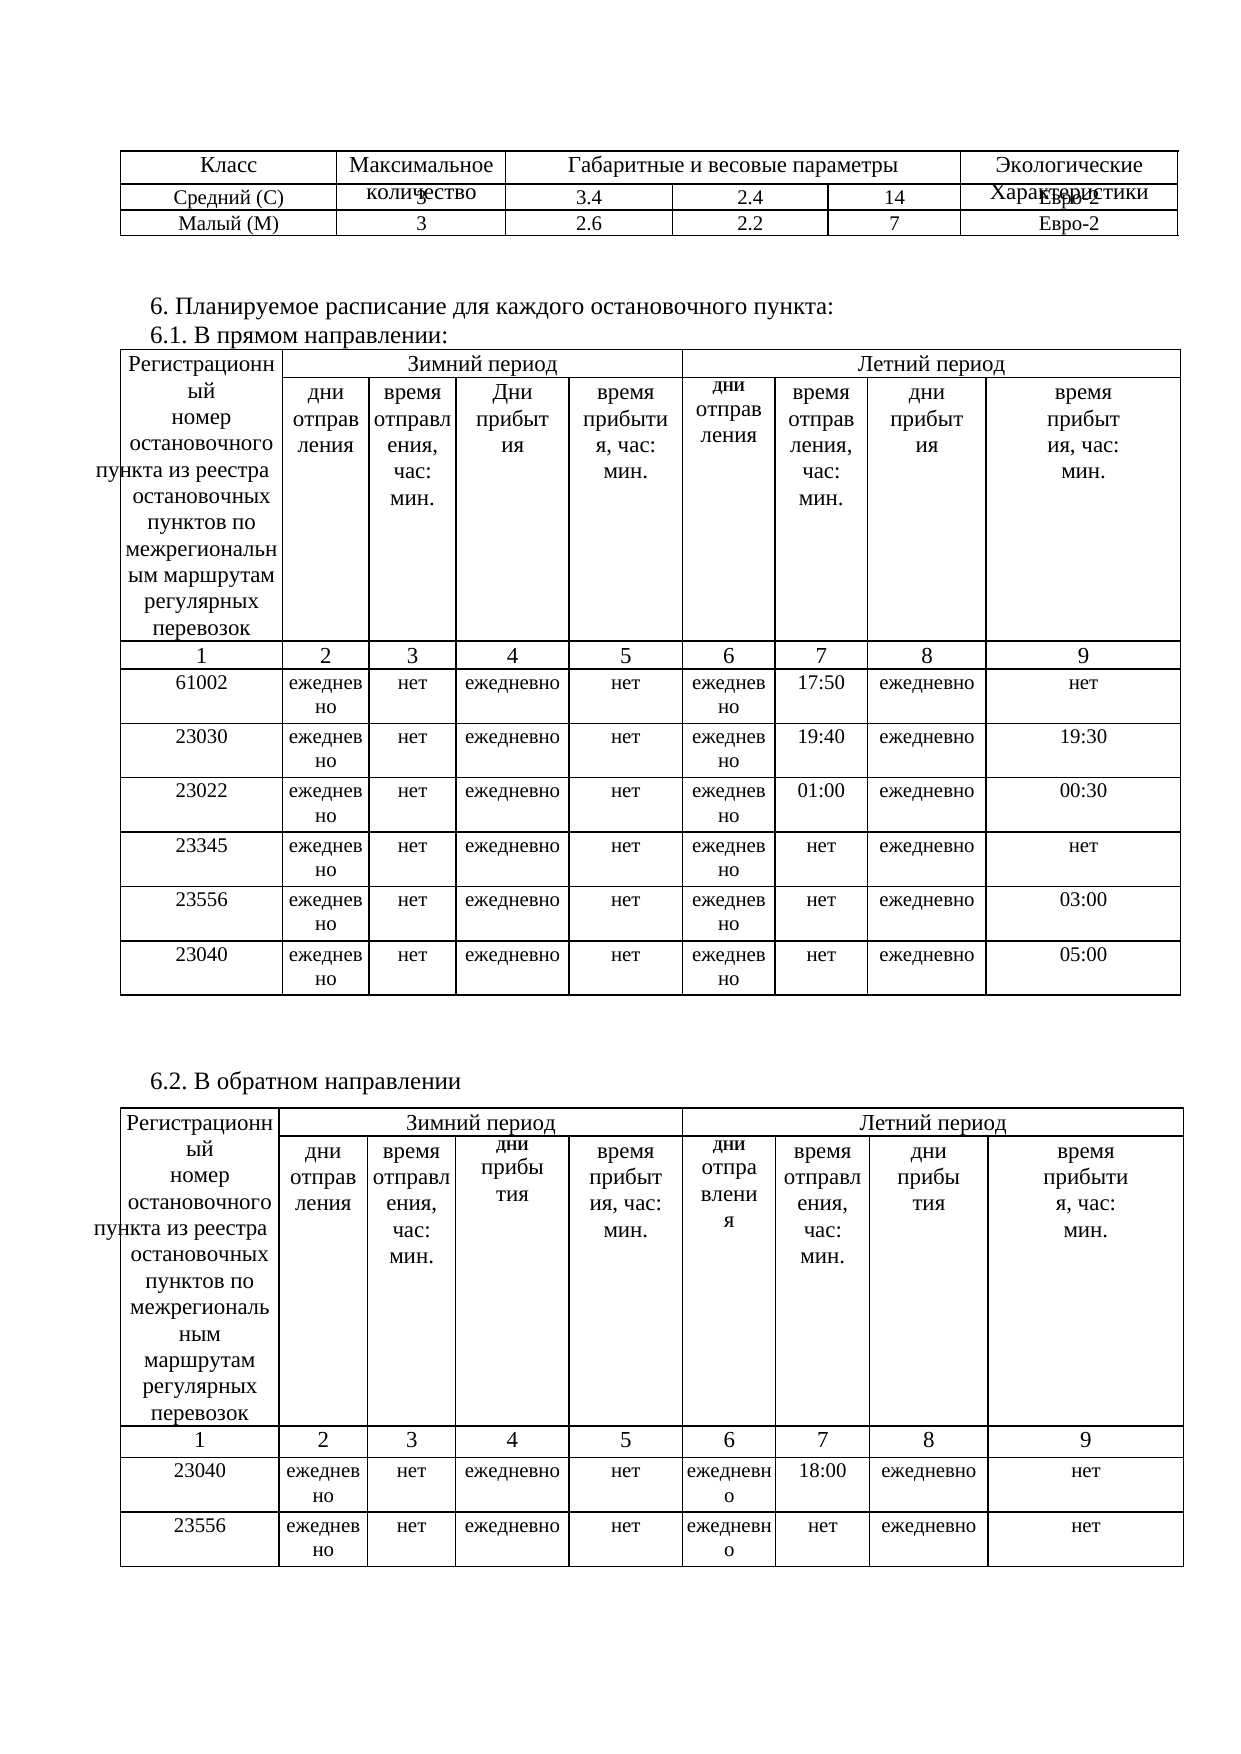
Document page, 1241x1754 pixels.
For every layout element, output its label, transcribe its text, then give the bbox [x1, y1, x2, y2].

table_cell время прибыти я, час: мин. [570, 378, 682, 640]
table_cell ежедневно [283, 778, 368, 831]
table_cell ежедневно [457, 833, 568, 886]
table_header Габаритные и весовые параметры [506, 152, 960, 183]
table_cell нет [989, 1513, 1183, 1566]
table_cell ежедневно [868, 833, 985, 886]
table_cell нет [570, 1458, 682, 1511]
table_cell 2.4 [673, 185, 827, 209]
table_cell нет [368, 1458, 455, 1511]
table_cell ежедневно [870, 1458, 987, 1511]
table_cell нет [368, 1513, 455, 1566]
table_cell ежедневно [683, 942, 774, 994]
table_cell 8 [868, 642, 985, 668]
table_cell нет [370, 778, 455, 831]
table_cell 2.6 [506, 211, 672, 234]
table_cell ежедневно [457, 670, 568, 722]
table_cell нет [370, 833, 455, 886]
table_cell 01:00 [776, 778, 867, 831]
table_cell нет [776, 887, 867, 940]
table_cell ежедневно [868, 887, 985, 940]
table_cell 19:30 [987, 724, 1180, 777]
table_header Экологические Характеристики [961, 152, 1177, 183]
text 6. Планируемое расписание для каждого остановочного пункта: [150, 291, 1090, 320]
table_cell 23556 [121, 887, 282, 940]
text 6.2. В обратном направлении [150, 1066, 1090, 1095]
table_header Регистрационный номер остановочного пункта из реестра остановочных пунктов по межрегиональным маршрутам регулярных перевозок [121, 350, 282, 640]
table_cell ежедневно [283, 833, 368, 886]
table_cell ДНИ отправ ления [683, 378, 774, 640]
table_cell Дни прибыт ия [457, 378, 568, 640]
table_cell ежедневно [457, 942, 568, 994]
table_cell ежедневно [683, 1513, 775, 1566]
table_cell ДНИ прибы тия [456, 1137, 568, 1425]
table_cell 2 [280, 1427, 367, 1457]
table_cell нет [570, 670, 682, 722]
table_cell ежедневно [457, 778, 568, 831]
table_cell 6 [683, 1427, 775, 1457]
table_cell дни прибы тия [870, 1137, 987, 1425]
table_cell 00:30 [987, 778, 1180, 831]
table_cell нет [370, 724, 455, 777]
table_cell 61002 [121, 670, 282, 722]
table_cell 6 [683, 642, 774, 668]
table_cell нет [570, 942, 682, 994]
table_cell 23345 [121, 833, 282, 886]
table_cell нет [776, 1513, 869, 1566]
table_cell ежедневно [280, 1458, 367, 1511]
table_cell Евро-2 [961, 211, 1177, 234]
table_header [121, 1109, 278, 1425]
table_cell нет [570, 833, 682, 886]
table_header Зимний период [280, 1109, 682, 1135]
table_cell 14 [829, 185, 960, 209]
table_cell ежедневно [280, 1513, 367, 1566]
table_cell нет [987, 670, 1180, 722]
table_cell ежедневно [457, 724, 568, 777]
table_cell 23030 [121, 724, 282, 777]
table_cell 03:00 [987, 887, 1180, 940]
table_cell нет [570, 1513, 682, 1566]
table_cell нет [776, 833, 867, 886]
table_cell нет [776, 942, 867, 994]
table_cell 2.2 [673, 211, 827, 234]
table_cell время отправл ения, час: мин. [776, 1137, 869, 1425]
table_cell 23022 [121, 778, 282, 831]
table_cell нет [370, 942, 455, 994]
table_cell время отправл ения, час: мин. [368, 1137, 455, 1425]
table_cell 05:00 [987, 942, 1180, 994]
table_header Летний период [683, 1109, 1183, 1135]
table_cell ежедневно [683, 724, 774, 777]
table_cell 7 [829, 211, 960, 234]
table_cell дни отправ ления [280, 1137, 367, 1425]
table_cell 3.4 [506, 185, 672, 209]
table_cell нет [570, 887, 682, 940]
table_cell ежедневно [870, 1513, 987, 1566]
table_cell нет [370, 887, 455, 940]
table_cell ежедневно [868, 942, 985, 994]
table_cell 23040 [121, 942, 282, 994]
table_cell время отправл ения, час: мин. [370, 378, 455, 640]
table_cell 9 [989, 1427, 1183, 1457]
table_cell ежедневно [283, 887, 368, 940]
table_cell ежедневно [456, 1458, 568, 1511]
table_cell нет [570, 778, 682, 831]
table_header Зимний период [283, 350, 682, 377]
table_cell 3 [337, 211, 505, 234]
table_cell 8 [870, 1427, 987, 1457]
table_cell 7 [776, 1427, 869, 1457]
table_cell 4 [456, 1427, 568, 1457]
table_cell ежедневно [683, 833, 774, 886]
table_cell ежедневно [683, 670, 774, 722]
table_cell ежедневно [683, 1458, 775, 1511]
table_cell время прибыт ия, час: мин. [570, 1137, 682, 1425]
table_cell нет [989, 1458, 1183, 1511]
table_cell 3 [368, 1427, 455, 1457]
text 6.1. В прямом направлении: [150, 320, 1090, 349]
table_cell Малый (М) [121, 211, 336, 234]
table_cell время прибыт ия, час: мин. [987, 378, 1180, 640]
table_cell ежедневно [283, 724, 368, 777]
table_cell ежедневно [868, 724, 985, 777]
table_cell Евро-2 [961, 185, 1177, 209]
table_cell 23040 [121, 1458, 278, 1511]
table_cell дни прибыт ия [868, 378, 985, 640]
table_cell 4 [457, 642, 568, 668]
table_cell 17:50 [776, 670, 867, 722]
table_cell ежедневно [457, 887, 568, 940]
table_cell 5 [570, 642, 682, 668]
table_cell ежедневно [868, 670, 985, 722]
table_header Максимальное количество [337, 152, 505, 183]
table_cell 1 [121, 1427, 278, 1457]
table_cell ДНИ отпра влени я [683, 1137, 775, 1425]
table_cell 7 [776, 642, 867, 668]
table_cell ежедневно [683, 887, 774, 940]
table_cell ежедневно [868, 778, 985, 831]
table_cell 23556 [121, 1513, 278, 1566]
table_header Летний период [683, 350, 1180, 377]
table_cell 18:00 [776, 1458, 869, 1511]
table_cell 3 [337, 185, 505, 209]
table_cell Средний (С) [121, 185, 336, 209]
table_cell ежедневно [683, 778, 774, 831]
table_header Класс [121, 152, 336, 183]
table_cell ежедневно [283, 942, 368, 994]
table_cell время прибыти я, час: мин. [989, 1137, 1183, 1425]
table_cell ежедневно [456, 1513, 568, 1566]
table_cell 9 [987, 642, 1180, 668]
table_cell нет [987, 833, 1180, 886]
table_cell нет [570, 724, 682, 777]
table_cell 2 [283, 642, 368, 668]
table_cell 19:40 [776, 724, 867, 777]
table_cell 1 [121, 642, 282, 668]
table_cell 5 [570, 1427, 682, 1457]
table_cell время отправ ления, час: мин. [776, 378, 867, 640]
table_cell ежедневно [283, 670, 368, 722]
table_cell нет [370, 670, 455, 722]
table_cell 3 [370, 642, 455, 668]
table_cell дни отправ ления [283, 378, 368, 640]
